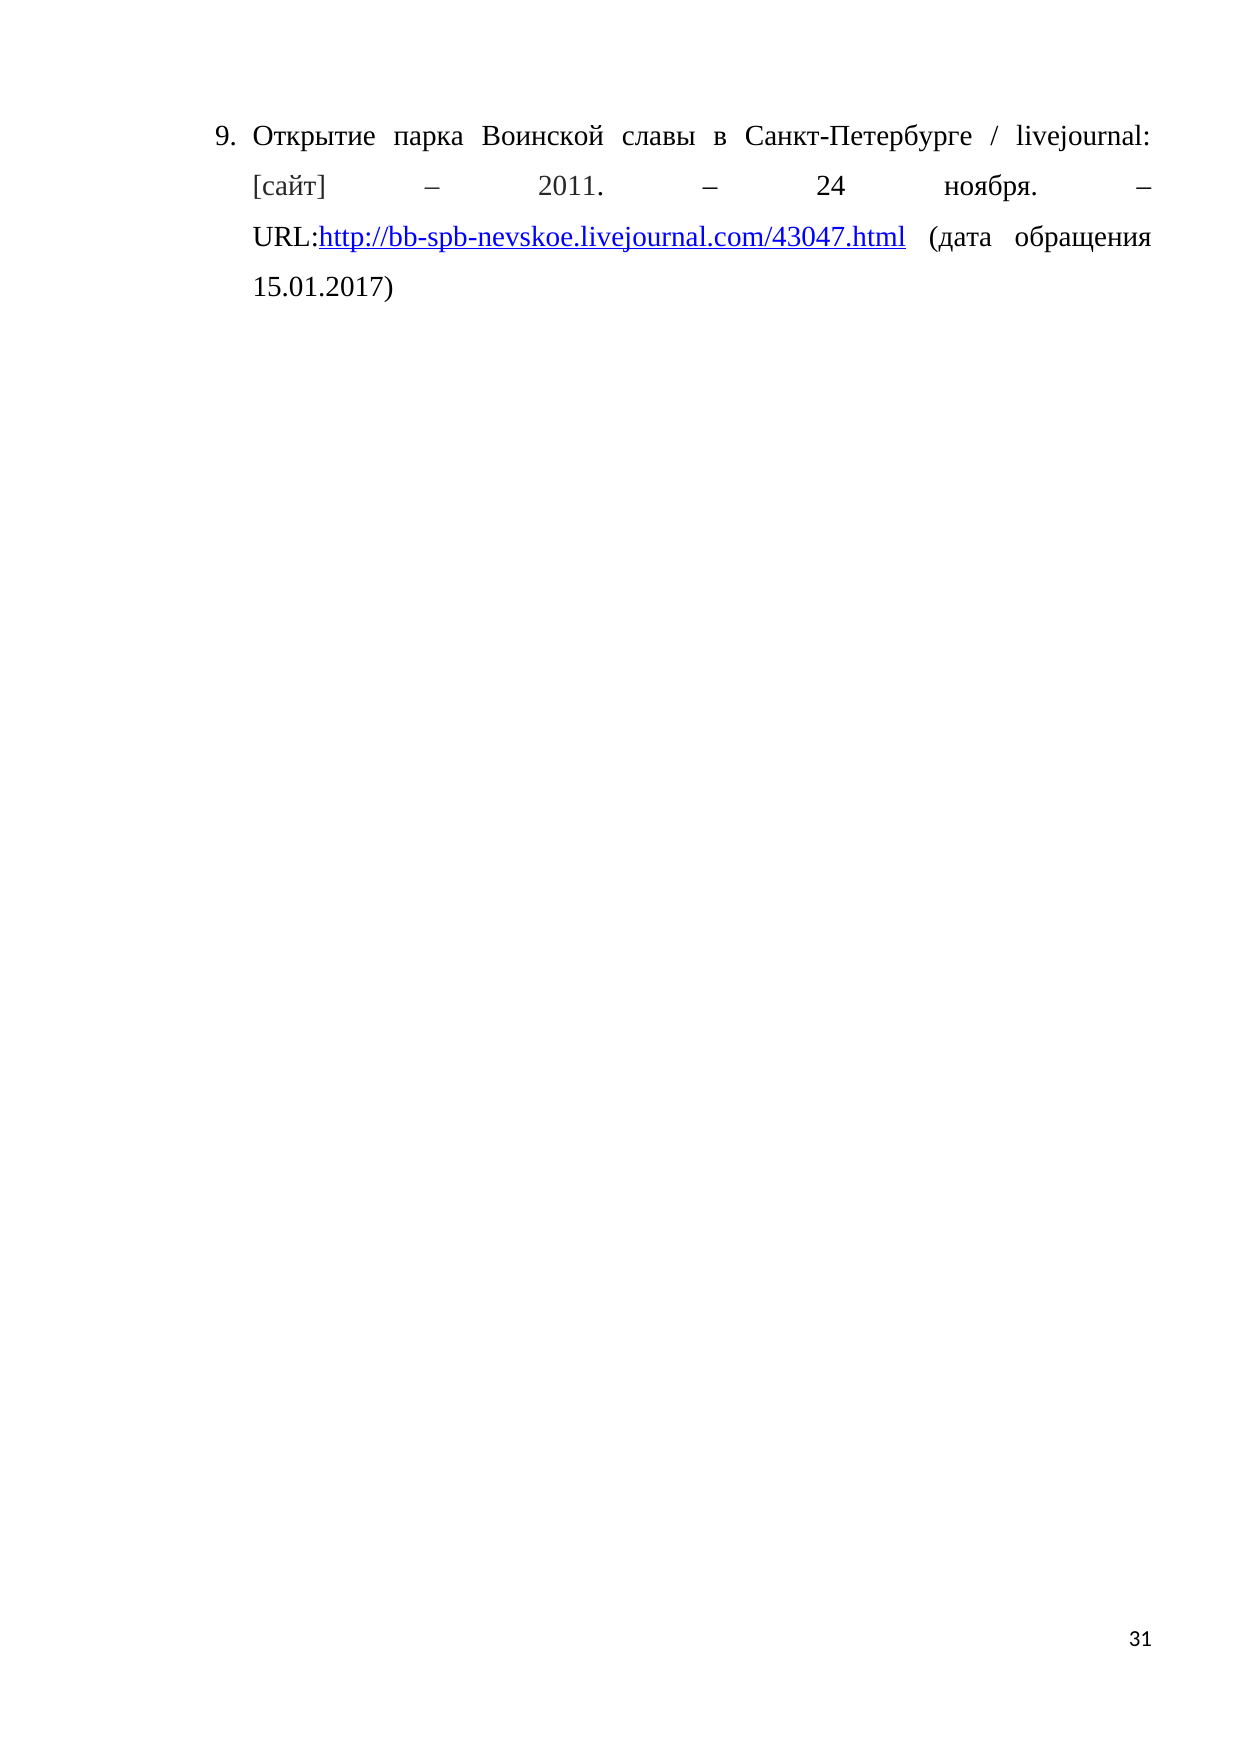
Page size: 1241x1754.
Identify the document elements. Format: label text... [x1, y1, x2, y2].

list Открытие парка Воинской славы в Санкт-Петербурге / livejournal: [сайт] – 2011. – 24 ноября. – URL:http://bb-spb-nevskoe.livejournal.com/43047.html (дата обращения 15.01.2017) [215, 118, 1152, 303]
